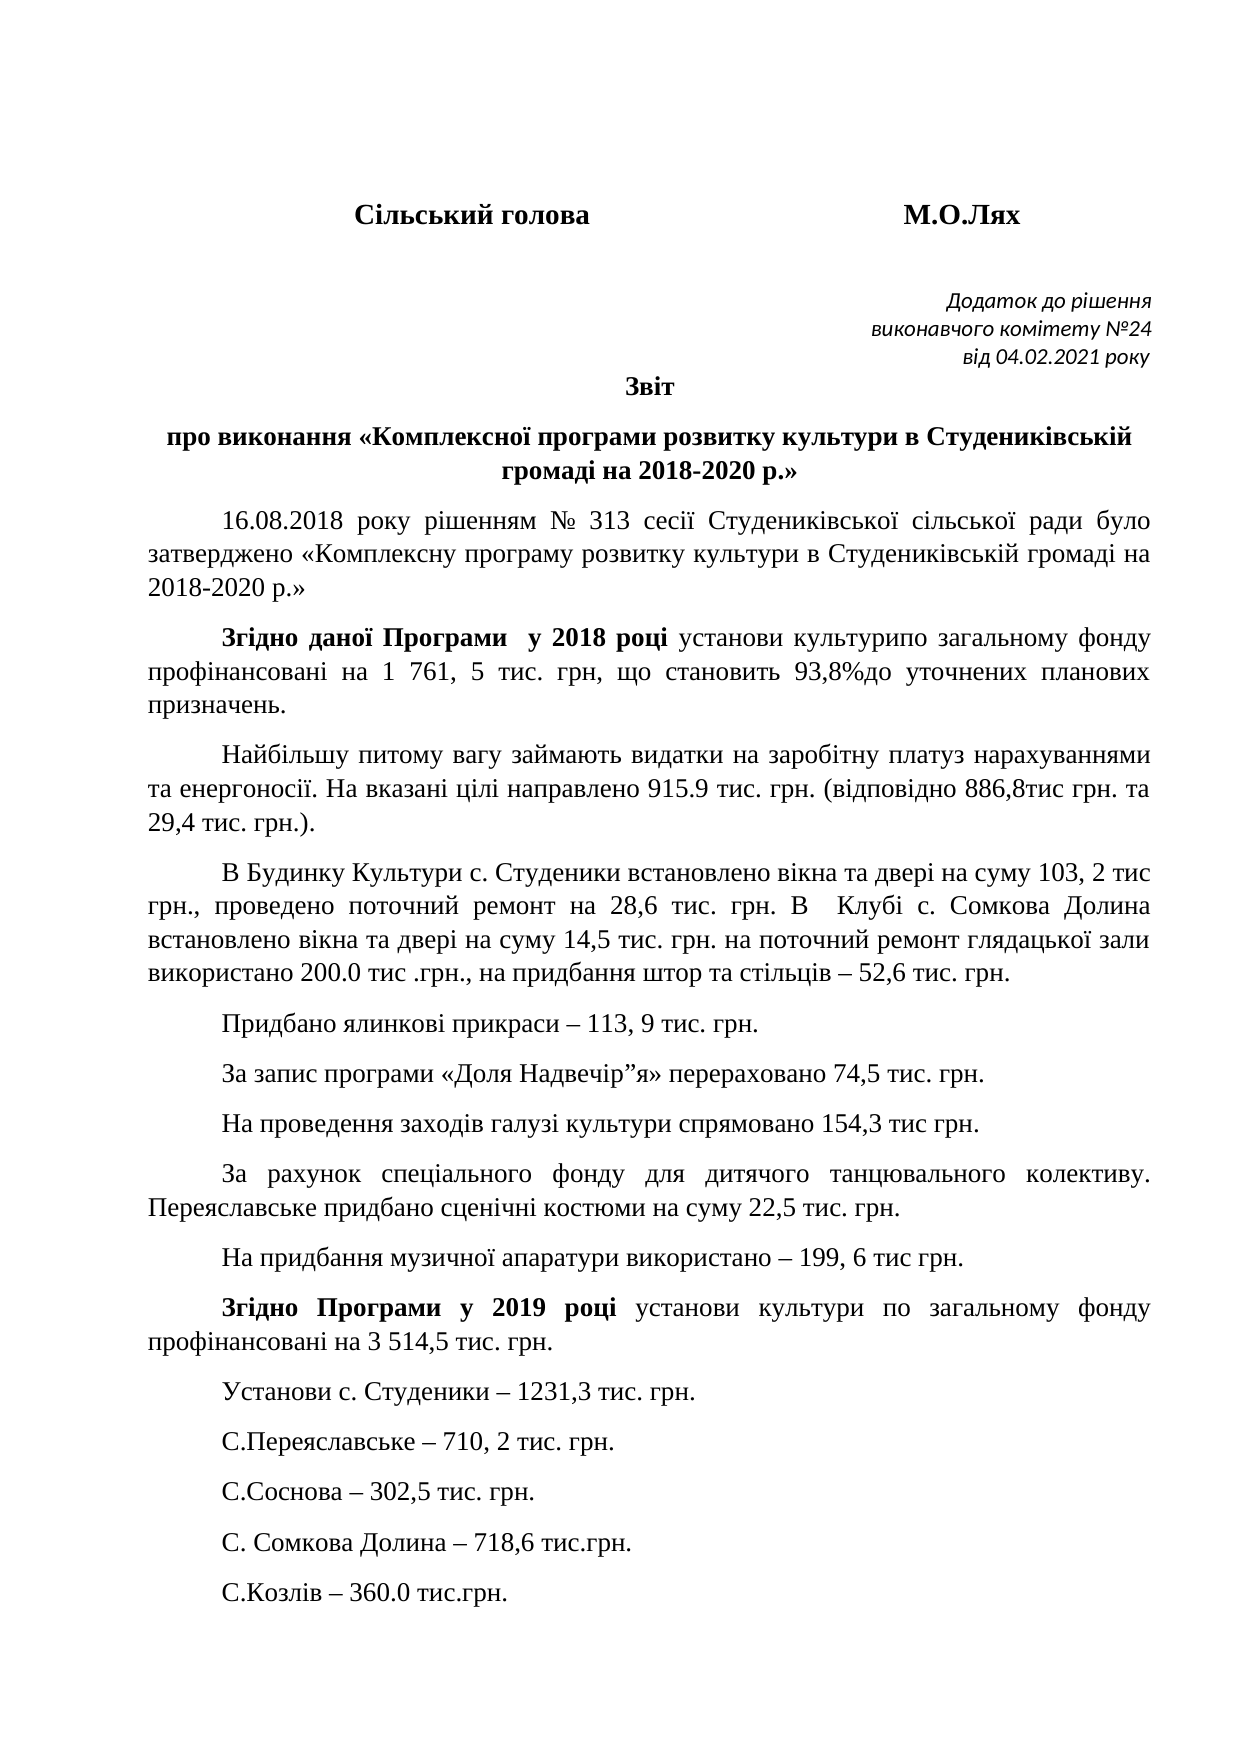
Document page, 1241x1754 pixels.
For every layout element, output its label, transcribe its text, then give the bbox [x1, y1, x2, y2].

text С.Соснова – 302,5 тис. грн. [148, 1475, 1152, 1507]
text Сільський голова М.О.Лях [223, 197, 1152, 231]
text С. Сомкова Долина – 718,6 тис.грн. [148, 1526, 1152, 1557]
text 16.08.2018 року рішенням № 313 сесії Студениківської сільської ради було затверджено «Комплексну програму розвитку культури в Студениківській громаді на 2018-2020 р.» [148, 504, 1152, 602]
text С.Переяславське – 710, 2 тис. грн. [148, 1425, 1152, 1456]
text На придбання музичної апаратури використано – 199, 6 тис грн. [148, 1241, 1152, 1272]
text С.Козлів – 360.0 тис.грн. [148, 1576, 1152, 1607]
text виконавчого комітету №24 [148, 314, 1152, 342]
text В Будинку Культури с. Студеники встановлено вікна та двері на суму 103, 2 тис грн., проведено поточний ремонт на 28,6 тис. грн. В Клубі с. Сомкова Долина встановлено вікна та двері на суму 14,5 тис. грн. на поточний ремонт глядацької зали використано 200.0 тис .грн., на придбання штор та стільців – 52,6 тис. грн. [148, 856, 1152, 988]
text Згідно даної Програми у 2018 році установи культурипо загальному фонду профінансовані на 1 761, 5 тис. грн, що становить 93,8%до уточнених планових призначень. [148, 621, 1152, 719]
text про виконання «Комплексної програми розвитку культури в Студениківській громаді на 2018-2020 р.» [148, 420, 1152, 485]
text Установи с. Студеники – 1231,3 тис. грн. [148, 1375, 1152, 1406]
text Звіт [148, 370, 1152, 401]
text На проведення заходів галузі культури спрямовано 154,3 тис грн. [148, 1107, 1152, 1138]
text Придбано ялинкові прикраси – 113, 9 тис. грн. [148, 1007, 1152, 1038]
text Найбільшу питому вагу займають видатки на заробітну платуз нарахуваннями та енергоносії. На вказані цілі направлено 915.9 тис. грн. (відповідно 886,8тис грн. та 29,4 тис. грн.). [148, 738, 1152, 837]
text За запис програми «Доля Надвечір”я» перераховано 74,5 тис. грн. [148, 1057, 1152, 1088]
text Згідно Програми у 2019 році установи культури по загальному фонду профінансовані на 3 514,5 тис. грн. [148, 1291, 1152, 1356]
text За рахунок спеціального фонду для дитячого танцювального колективу. Переяславське придбано сценічні костюми на суму 22,5 тис. грн. [148, 1157, 1152, 1222]
text від 04.02.2021 року [148, 342, 1152, 370]
text Додаток до рішення [148, 286, 1152, 314]
